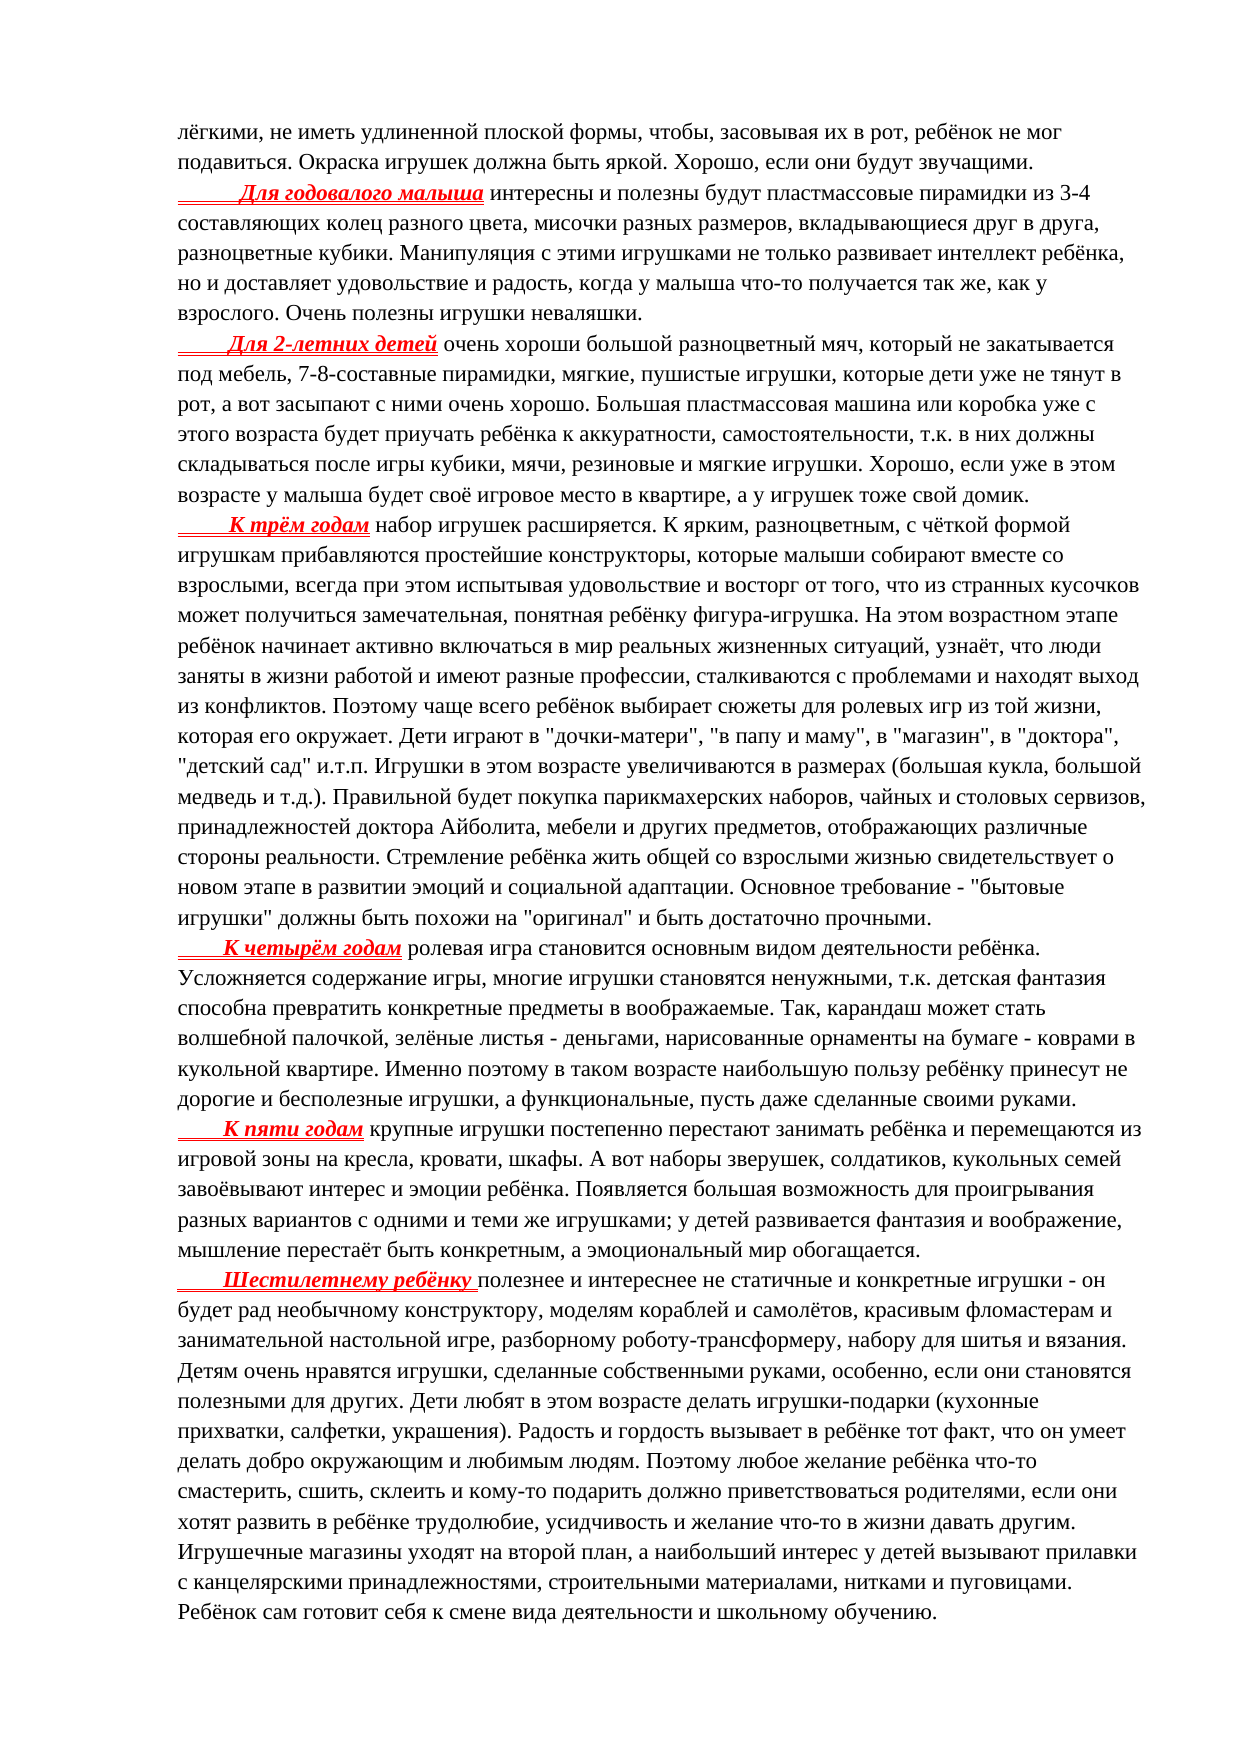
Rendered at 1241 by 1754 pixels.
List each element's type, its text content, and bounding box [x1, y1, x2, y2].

text Для годовалого малыша интересны и полезны будут пластмассовые пирамидки из 3-4 составляющих колец разного цвета, мисочки разных размеров, вкладывающиеся друг в друга, разноцветные кубики. Манипуляция с этими игрушками не только развивает интеллект ребёнка, но и доставляет удовольствие и радость, когда у малыша что-то получается так же, как у взрослого. Очень полезны игрушки неваляшки. [177, 178, 1152, 326]
text Для 2-летних детей очень хороши большой разноцветный мяч, который не закатывается под мебель, 7-8-составные пирамидки, мягкие, пушистые игрушки, которые дети уже не тянут в рот, а вот засыпают с ними очень хорошо. Большая пластмассовая машина или коробка уже с этого возраста будет приучать ребёнка к аккуратности, самостоятельности, т.к. в них должны складываться после игры кубики, мячи, резиновые и мягкие игрушки. Хорошо, если уже в этом возрасте у малыша будет своё игровое место в квартире, а у игрушек тоже свой домик. [177, 329, 1152, 507]
text К пяти годам крупные игрушки постепенно перестают занимать ребёнка и перемещаются из игровой зоны на кресла, кровати, шкафы. А вот наборы зверушек, солдатиков, кукольных семей завоёвывают интерес и эмоции ребёнка. Появляется большая возможность для проигрывания разных вариантов с одними и теми же игрушками; у детей развивается фантазия и воображение, мышление перестаёт быть конкретным, а эмоциональный мир обогащается. [177, 1115, 1152, 1262]
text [177, 118, 1152, 175]
text Шестилетнему ребёнку полезнее и интереснее не статичные и конкретные игрушки - он будет рад необычному конструктору, моделям кораблей и самолётов, красивым фломастерам и занимательной настольной игре, разборному роботу-трансформеру, набору для шитья и вязания. Детям очень нравятся игрушки, сделанные собственными руками, особенно, если они становятся полезными для других. Дети любят в этом возрасте делать игрушки-подарки (кухонные прихватки, салфетки, украшения). Радость и гордость вызывает в ребёнке тот факт, что он умеет делать добро окружающим и любимым людям. Поэтому любое желание ребёнка что-то смастерить, сшить, склеить и кому-то подарить должно приветствоваться родителями, если они хотят развить в ребёнке трудолюбие, усидчивость и желание что-то в жизни давать другим. Игрушечные магазины уходят на второй план, а наибольший интерес у детей вызывают прилавки с канцелярскими принадлежностями, строительными материалами, нитками и пуговицами. Ребёнок сам готовит себя к смене вида деятельности и школьному обучению. [177, 1266, 1152, 1625]
text К трём годам набор игрушек расширяется. К ярким, разноцветным, с чёткой формой игрушкам прибавляются простейшие конструкторы, которые малыши собирают вместе со взрослыми, всегда при этом испытывая удовольствие и восторг от того, что из странных кусочков может получиться замечательная, понятная ребёнку фигура-игрушка. На этом возрастном этапе ребёнок начинает активно включаться в мир реальных жизненных ситуаций, узнаёт, что люди заняты в жизни работой и имеют разные профессии, сталкиваются с проблемами и находят выход из конфликтов. Поэтому чаще всего ребёнок выбирает сюжеты для ролевых игр из той жизни, которая его окружает. Дети играют в "дочки-матери", "в папу и маму", в "магазин", в "доктора", "детский сад" и.т.п. Игрушки в этом возрасте увеличиваются в размерах (большая кукла, большой медведь и т.д.). Правильной будет покупка парикмахерских наборов, чайных и столовых сервизов, принадлежностей доктора Айболита, мебели и других предметов, отображающих различные стороны реальности. Стремление ребёнка жить общей со взрослыми жизнью свидетельствует о новом этапе в развитии эмоций и социальной адаптации. Основное требование - "бытовые игрушки" должны быть похожи на "оригинал" и быть достаточно прочными. [177, 511, 1152, 930]
text К четырём годам ролевая игра становится основным видом деятельности ребёнка. Усложняется содержание игры, многие игрушки становятся ненужными, т.к. детская фантазия способна превратить конкретные предметы в воображаемые. Так, карандаш может стать волшебной палочкой, зелёные листья - деньгами, нарисованные орнаменты на бумаге - коврами в кукольной квартире. Именно поэтому в таком возрасте наибольшую пользу ребёнку принесут не дорогие и бесполезные игрушки, а функциональные, пусть даже сделанные своими руками. [177, 934, 1152, 1111]
